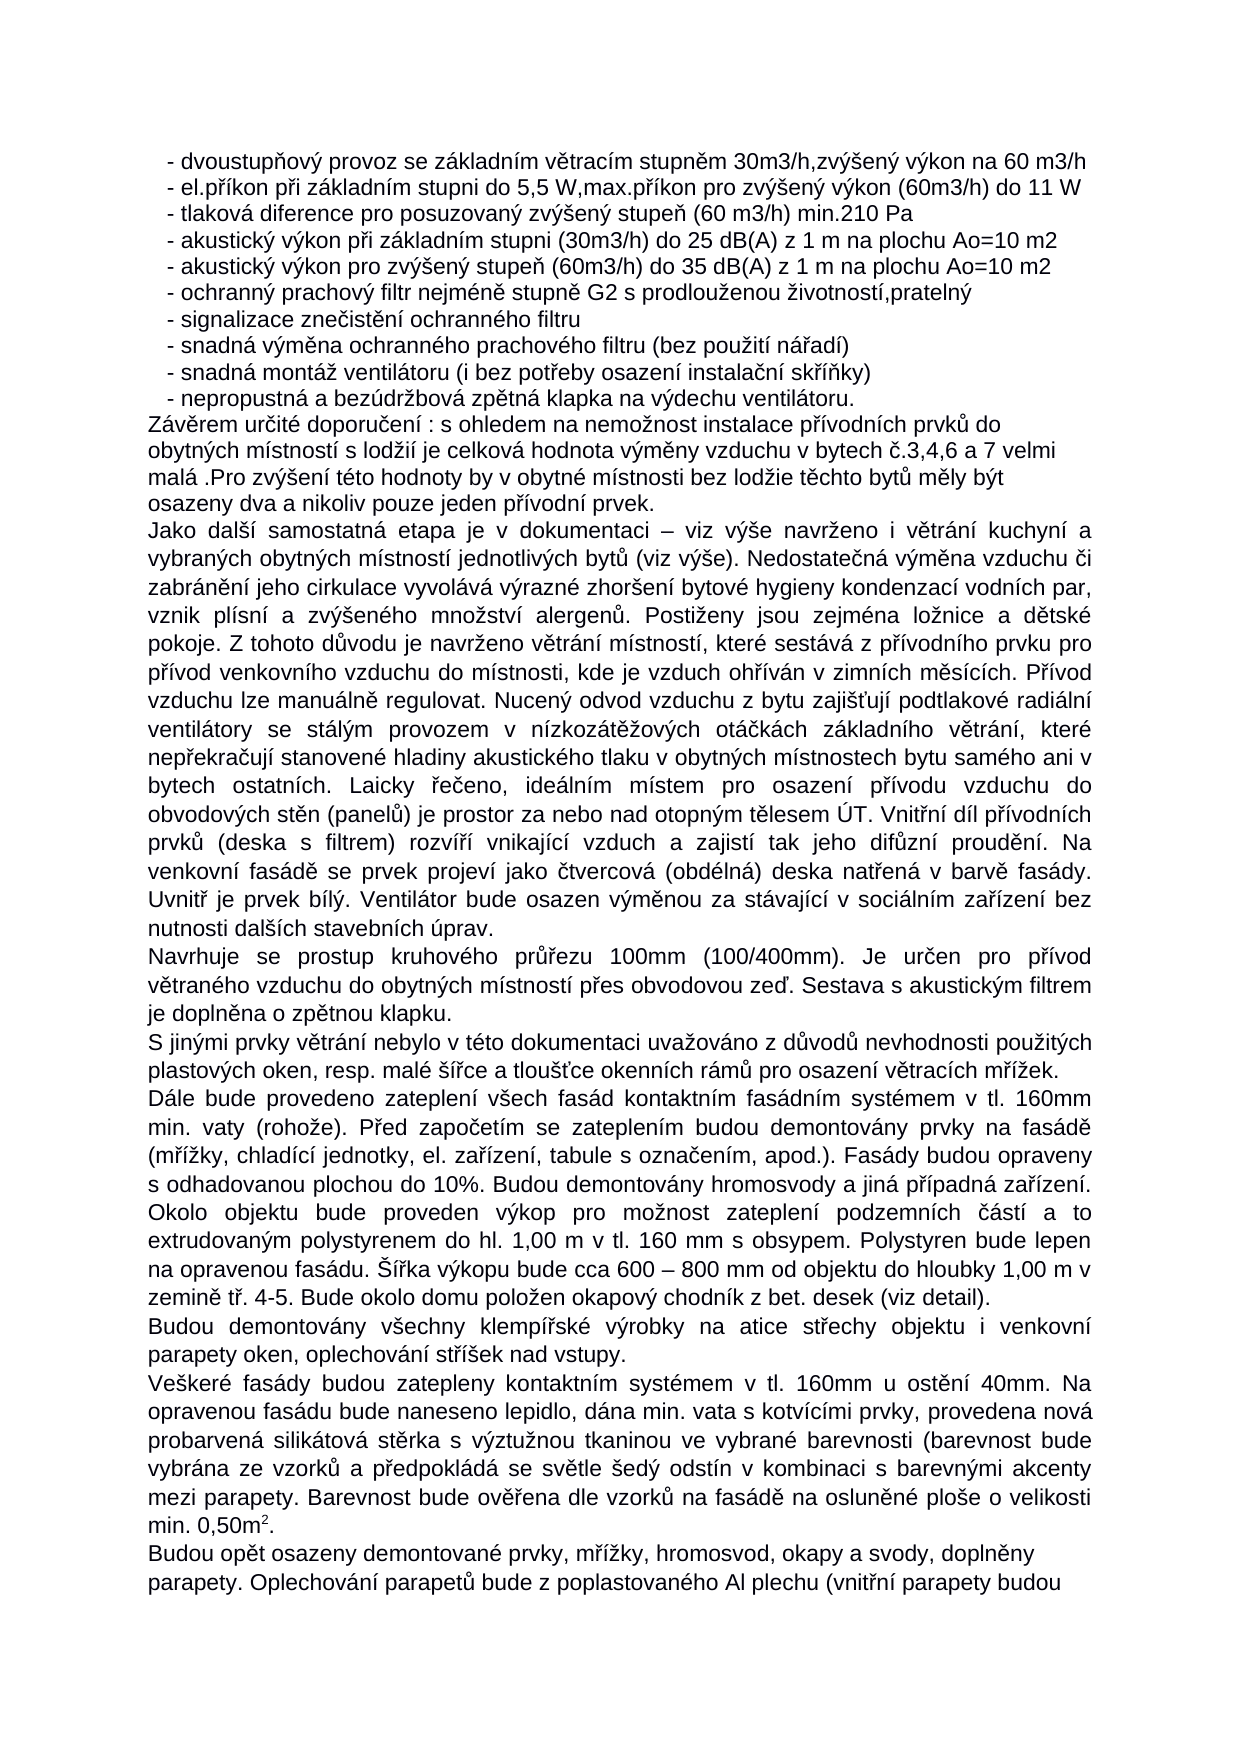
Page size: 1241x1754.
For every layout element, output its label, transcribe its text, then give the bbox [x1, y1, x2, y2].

text - signalizace znečistění ochranného filtru [148, 306, 1093, 332]
text Závěrem určité doporučení : s ohledem na nemožnost instalace přívodních prvků do obytných místností s lodžií je celková hodnota výměny vzduchu v bytech č.3,4,6 a 7 velmi malá .Pro zvýšení této hodnoty by v obytné místnosti bez lodžie těchto bytů měly být osazeny dva a nikoliv pouze jeden přívodní prvek. [148, 411, 1093, 517]
text Budou demontovány všechny klempířské výrobky na atice střechy objektu i venkovní parapety oken, oplechování stříšek nad vstupy. [148, 1313, 1093, 1368]
text - akustický výkon při základním stupni (30m3/h) do 25 dB(A) z 1 m na plochu Ao=10 m2 [148, 227, 1093, 253]
text Navrhuje se prostup kruhového průřezu 100mm (100/400mm). Je určen pro přívod větraného vzduchu do obytných místností přes obvodovou zeď. Sestava s akustickým filtrem je doplněna o zpětnou klapku. [148, 943, 1093, 1026]
text Jako další samostatná etapa je v dokumentaci – viz výše navrženo i větrání kuchyní a vybraných obytných místností jednotlivých bytů (viz výše). Nedostatečná výměna vzduchu či zabránění jeho cirkulace vyvolává výrazné zhoršení bytové hygieny kondenzací vodních par, vznik plísní a zvýšeného množství alergenů. Postiženy jsou zejména ložnice a dětské pokoje. Z tohoto důvodu je navrženo větrání místností, které sestává z přívodního prvku pro přívod venkovního vzduchu do místnosti, kde je vzduch ohříván v zimních měsících. Přívod vzduchu lze manuálně regulovat. Nucený odvod vzduchu z bytu zajišťují podtlakové radiální ventilátory se stálým provozem v nízkozátěžových otáčkách základního větrání, které nepřekračují stanovené hladiny akustického tlaku v obytných místnostech bytu samého ani v bytech ostatních. Laicky řečeno, ideálním místem pro osazení přívodu vzduchu do obvodových stěn (panelů) je prostor za nebo nad otopným tělesem ÚT. Vnitřní díl přívodních prvků (deska s filtrem) rozvíří vnikající vzduch a zajistí tak jeho difůzní proudění. Na venkovní fasádě se prvek projeví jako čtvercová (obdélná) deska natřená v barvě fasády. Uvnitř je prvek bílý. Ventilátor bude osazen výměnou za stávající v sociálním zařízení bez nutnosti dalších stavebních úprav. [148, 517, 1093, 941]
text - snadná výměna ochranného prachového filtru (bez použití nářadí) [148, 332, 1093, 358]
text Veškeré fasády budou zatepleny kontaktním systémem v tl. 160mm u ostění 40mm. Na opravenou fasádu bude naneseno lepidlo, dána min. vata s kotvícími prvky, provedena nová probarvená silikátová stěrka s výztužnou tkaninou ve vybrané barevnosti (barevnost bude vybrána ze vzorků a předpokládá se světle šedý odstín v kombinaci s barevnými akcenty mezi parapety. Barevnost bude ověřena dle vzorků na fasádě na osluněné ploše o velikosti min. 0,50m2. [148, 1370, 1093, 1538]
text - el.příkon při základním stupni do 5,5 W,max.příkon pro zvýšený výkon (60m3/h) do 11 W [148, 174, 1093, 200]
text - akustický výkon pro zvýšený stupeň (60m3/h) do 35 dB(A) z 1 m na plochu Ao=10 m2 [148, 253, 1093, 279]
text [148, 1540, 1093, 1595]
text - tlaková diference pro posuzovaný zvýšený stupeň (60 m3/h) min.210 Pa [148, 200, 1093, 227]
text - snadná montáž ventilátoru (i bez potřeby osazení instalační skříňky) [148, 358, 1093, 385]
text - dvoustupňový provoz se základním větracím stupněm 30m3/h,zvýšený výkon na 60 m3/h [148, 148, 1093, 174]
text - nepropustná a bezúdržbová zpětná klapka na výdechu ventilátoru. [148, 385, 1093, 411]
text - ochranný prachový filtr nejméně stupně G2 s prodlouženou životností,pratelný [148, 279, 1093, 306]
text Dále bude provedeno zateplení všech fasád kontaktním fasádním systémem v tl. 160mm min. vaty (rohože). Před započetím se zateplením budou demontovány prvky na fasádě (mřížky, chladící jednotky, el. zařízení, tabule s označením, apod.). Fasády budou opraveny s odhadovanou plochou do 10%. Budou demontovány hromosvody a jiná případná zařízení. Okolo objektu bude proveden výkop pro možnost zateplení podzemních částí a to extrudovaným polystyrenem do hl. 1,00 m v tl. 160 mm s obsypem. Polystyren bude lepen na opravenou fasádu. Šířka výkopu bude cca 600 – 800 mm od objektu do hloubky 1,00 m v zemině tř. 4-5. Bude okolo domu položen okapový chodník z bet. desek (viz detail). [148, 1085, 1093, 1311]
text S jinými prvky větrání nebylo v této dokumentaci uvažováno z důvodů nevhodnosti použitých plastových oken, resp. malé šířce a tloušťce okenních rámů pro osazení větracích mřížek. [148, 1028, 1093, 1083]
